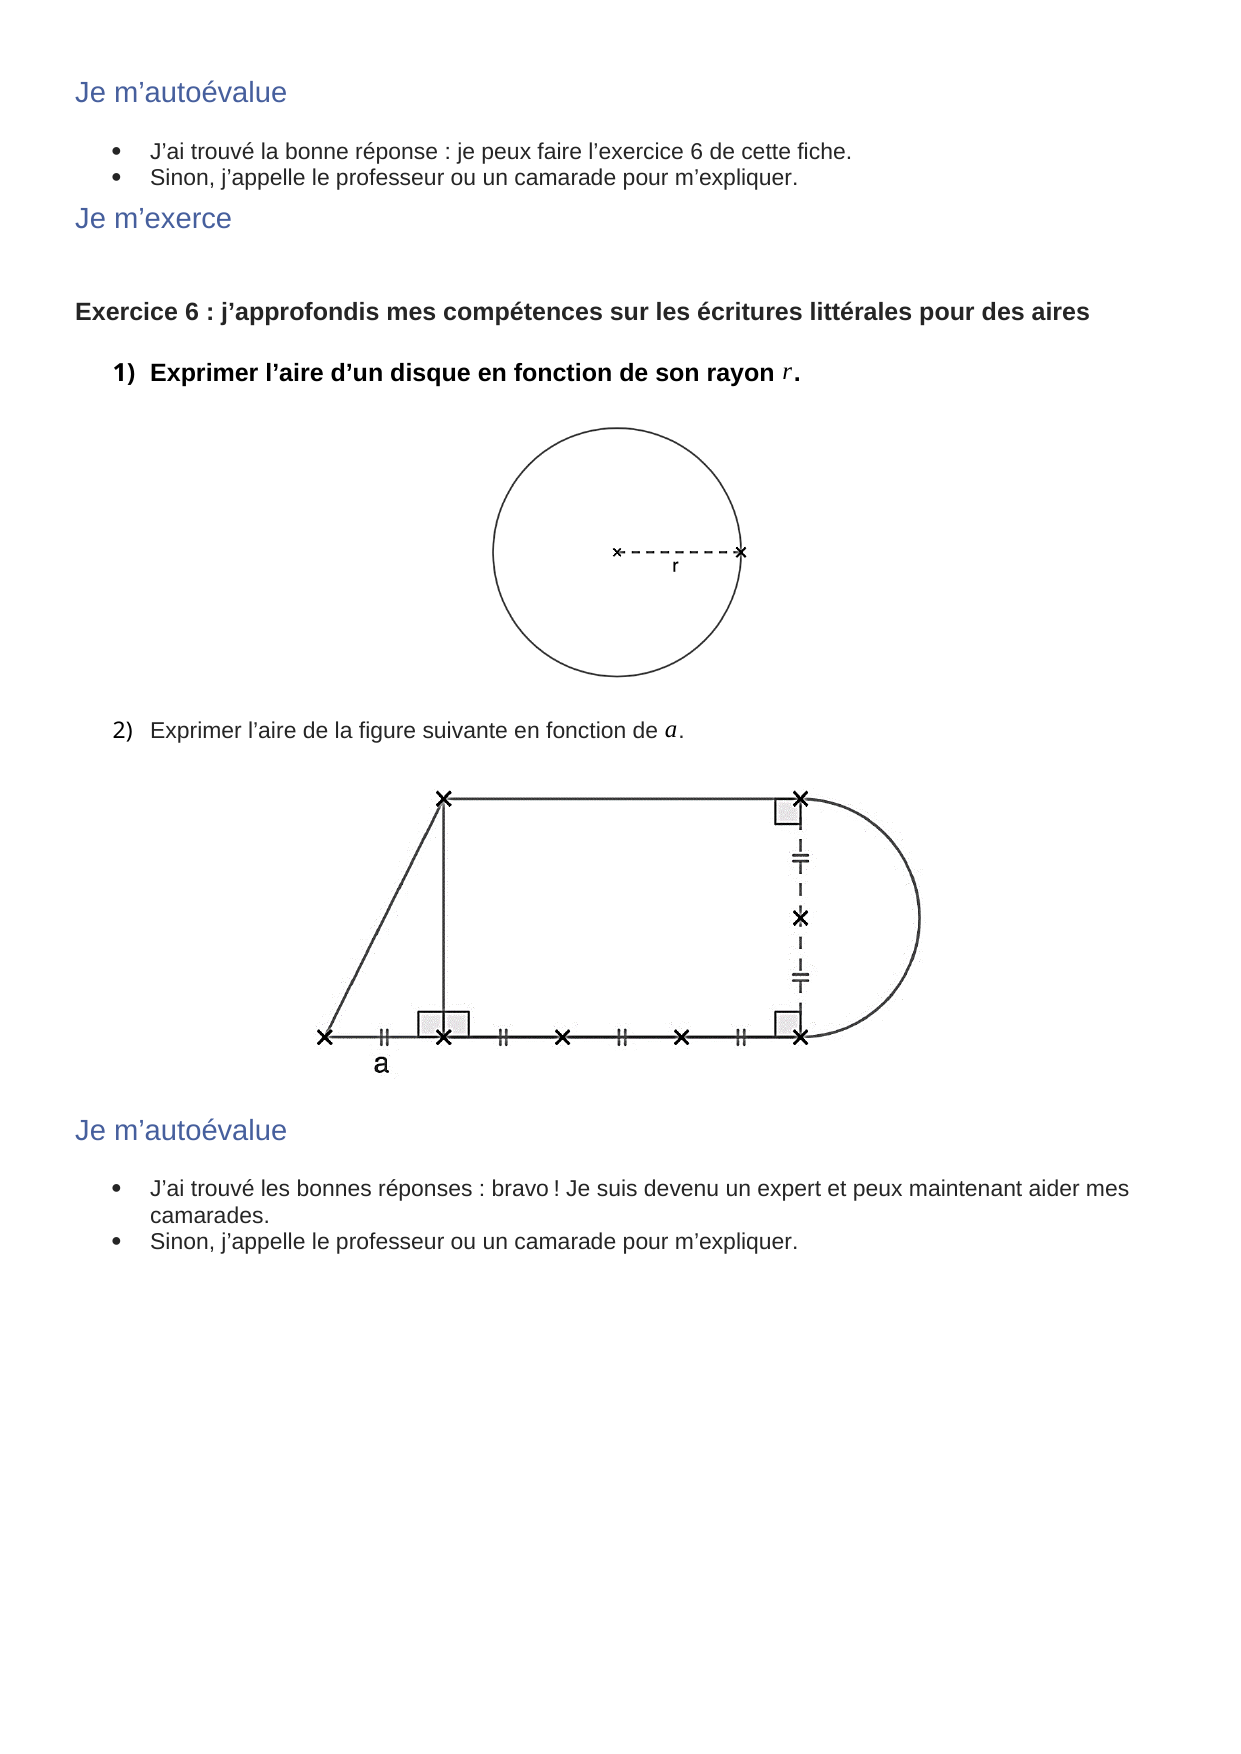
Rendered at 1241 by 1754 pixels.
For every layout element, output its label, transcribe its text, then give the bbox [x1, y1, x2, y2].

subtitle Je m’autoévalue [75, 75, 1165, 108]
picture [303, 774, 937, 1084]
subtitle Exprimer l’aire d’un disque en fonction de son rayon . [112, 355, 1165, 389]
list J’ai trouvé les bonnes réponses : bravo ! Je suis devenu un expert et peux maintenant aider mes camarades. [112, 1175, 1165, 1228]
list Exprimer l’aire de la figure suivante en fonction de . [112, 714, 1165, 745]
picture [483, 417, 756, 685]
list Sinon, j’appelle le professeur ou un camarade pour m’expliquer. [112, 164, 1165, 190]
subtitle Je m’autoévalue [75, 1112, 1165, 1146]
subtitle Exercice 6 : j’approfondis mes compétences sur les écritures littérales pour des aires [75, 297, 1165, 326]
subtitle Je m’exerce [75, 201, 1165, 234]
list J’ai trouvé la bonne réponse : je peux faire l’exercice 6 de cette fiche. [112, 138, 1165, 164]
list Sinon, j’appelle le professeur ou un camarade pour m’expliquer. [112, 1228, 1165, 1254]
